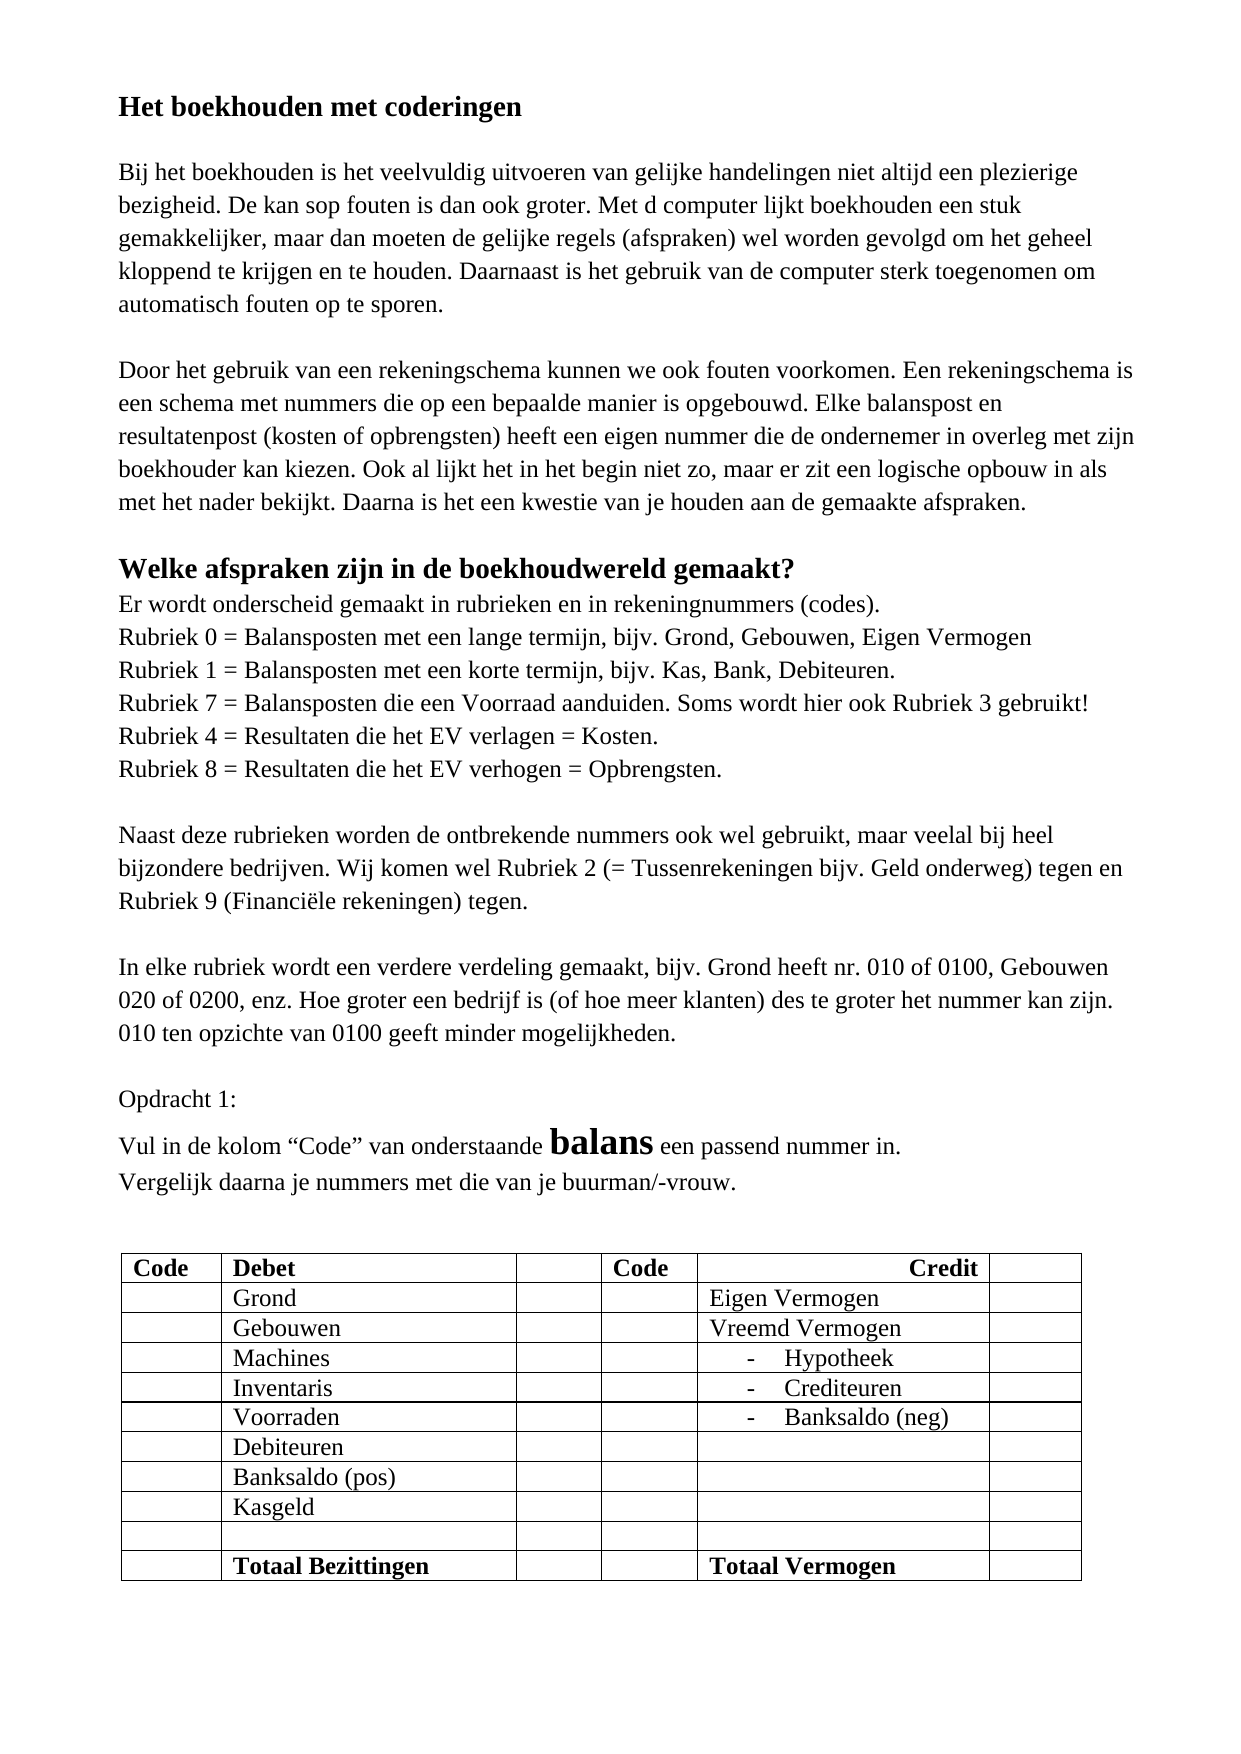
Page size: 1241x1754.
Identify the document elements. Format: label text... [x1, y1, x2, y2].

table_cell [122, 1432, 221, 1461]
table_cell [602, 1522, 697, 1550]
table_header Debet [222, 1254, 516, 1282]
table_cell [990, 1343, 1081, 1372]
table_header [517, 1254, 601, 1282]
table_cell [517, 1343, 601, 1372]
table_cell [122, 1492, 221, 1521]
table_cell [122, 1403, 221, 1431]
table_cell [698, 1522, 989, 1550]
text Het boekhouden met coderingen Bij het boekhouden is het veelvuldig uitvoeren van gelijke handelingen niet altijd een plezierige bezigheid. De kan sop fouten is dan ook groter. Met d computer lijkt boekhouden een stuk gemakkelijker, maar dan moeten de gelijke regels (afspraken) wel worden gevolgd om het geheel kloppend te krijgen en te houden. Daarnaast is het gebruik van de computer sterk toegenomen om automatisch fouten op te sporen. Door het gebruik van een rekeningschema kunnen we ook fouten voorkomen. Een rekeningschema is een schema met nummers die op een bepaalde manier is opgebouwd. Elke balanspost en resultatenpost (kosten of opbrengsten) heeft een eigen nummer die de ondernemer in overleg met zijn boekhouder kan kiezen. Ook al lijkt het in het begin niet zo, maar er zit een logische opbouw in als met het nader bekijkt. Daarna is het een kwestie van je houden aan de gemaakte afspraken. Welke afspraken zijn in de boekhoudwereld gemaakt? Er wordt onderscheid gemaakt in rubrieken en in rekeningnummers (codes). Rubriek 0 = Balansposten met een lange termijn, bijv. Grond, Gebouwen, Eigen Vermogen Rubriek 1 = Balansposten met een korte termijn, bijv. Kas, Bank, Debiteuren. Rubriek 7 = Balansposten die een Voorraad aanduiden. Soms wordt hier ook Rubriek 3 gebruikt! Rubriek 4 = Resultaten die het EV verlagen = Kosten. Rubriek 8 = Resultaten die het EV verhogen = Opbrengsten. Naast deze rubrieken worden de ontbrekende nummers ook wel gebruikt, maar veelal bij heel bijzondere bedrijven. Wij komen wel Rubriek 2 (= Tussenrekeningen bijv. Geld onderweg) tegen en Rubriek 9 (Financiële rekeningen) tegen. In elke rubriek wordt een verdere verdeling gemaakt, bijv. Grond heeft nr. 010 of 0100, Gebouwen 020 of 0200, enz. Hoe groter een bedrijf is (of hoe meer klanten) des te groter het nummer kan zijn. 010 ten opzichte van 0100 geeft minder mogelijkheden. Opdracht 1: Vul in de kolom “Code” van onderstaande balans een passend nummer in. Vergelijk daarna je nummers met die van je buurman/-vrouw. [118, 89, 1137, 1227]
table_cell [990, 1313, 1081, 1342]
table_cell [990, 1283, 1081, 1312]
table_cell Totaal Bezittingen [222, 1551, 516, 1580]
table_cell [122, 1462, 221, 1491]
table_cell Vreemd Vermogen [698, 1313, 989, 1342]
table_cell [990, 1432, 1081, 1461]
table_cell Inventaris [222, 1373, 516, 1401]
table_cell [990, 1373, 1081, 1401]
table_cell [990, 1551, 1081, 1580]
table_header Credit [698, 1254, 989, 1282]
table_cell Totaal Vermogen [698, 1551, 989, 1580]
table_cell Machines [222, 1343, 516, 1372]
table_cell Debiteuren [222, 1432, 516, 1461]
table_cell Voorraden [222, 1403, 516, 1431]
table_cell Banksaldo (pos) [222, 1462, 516, 1491]
table_cell [517, 1492, 601, 1521]
table_cell [602, 1432, 697, 1461]
table_cell [990, 1462, 1081, 1491]
table_cell Gebouwen [222, 1313, 516, 1342]
table_cell [990, 1492, 1081, 1521]
table_cell [698, 1432, 989, 1461]
table_cell [602, 1551, 697, 1580]
table_cell [990, 1522, 1081, 1550]
table_cell [602, 1313, 697, 1342]
table_header Code [122, 1254, 221, 1282]
table_cell [602, 1343, 697, 1372]
table_cell [517, 1462, 601, 1491]
table_cell [122, 1551, 221, 1580]
table_cell [698, 1492, 989, 1521]
table_cell [122, 1283, 221, 1312]
table_cell [517, 1283, 601, 1312]
table_header Code [602, 1254, 697, 1282]
table_cell Hypotheek [698, 1343, 989, 1372]
table_cell [122, 1343, 221, 1372]
table_cell Banksaldo (neg) [698, 1403, 989, 1431]
table_cell Eigen Vermogen [698, 1283, 989, 1312]
table_cell [517, 1432, 601, 1461]
table_cell Crediteuren [698, 1373, 989, 1401]
table_cell [602, 1373, 697, 1401]
table_cell [122, 1313, 221, 1342]
table_cell [602, 1403, 697, 1431]
table_cell [602, 1283, 697, 1312]
table_cell [222, 1522, 516, 1550]
table_header [990, 1254, 1081, 1282]
table_cell [602, 1462, 697, 1491]
table_cell [602, 1492, 697, 1521]
table_cell [517, 1551, 601, 1580]
table_cell [990, 1403, 1081, 1431]
table_cell [698, 1462, 989, 1491]
table_cell Kasgeld [222, 1492, 516, 1521]
table_cell [517, 1403, 601, 1431]
table_cell [517, 1313, 601, 1342]
table_cell [517, 1373, 601, 1401]
table_cell [122, 1522, 221, 1550]
table_cell [122, 1373, 221, 1401]
table_cell [517, 1522, 601, 1550]
table_cell Grond [222, 1283, 516, 1312]
